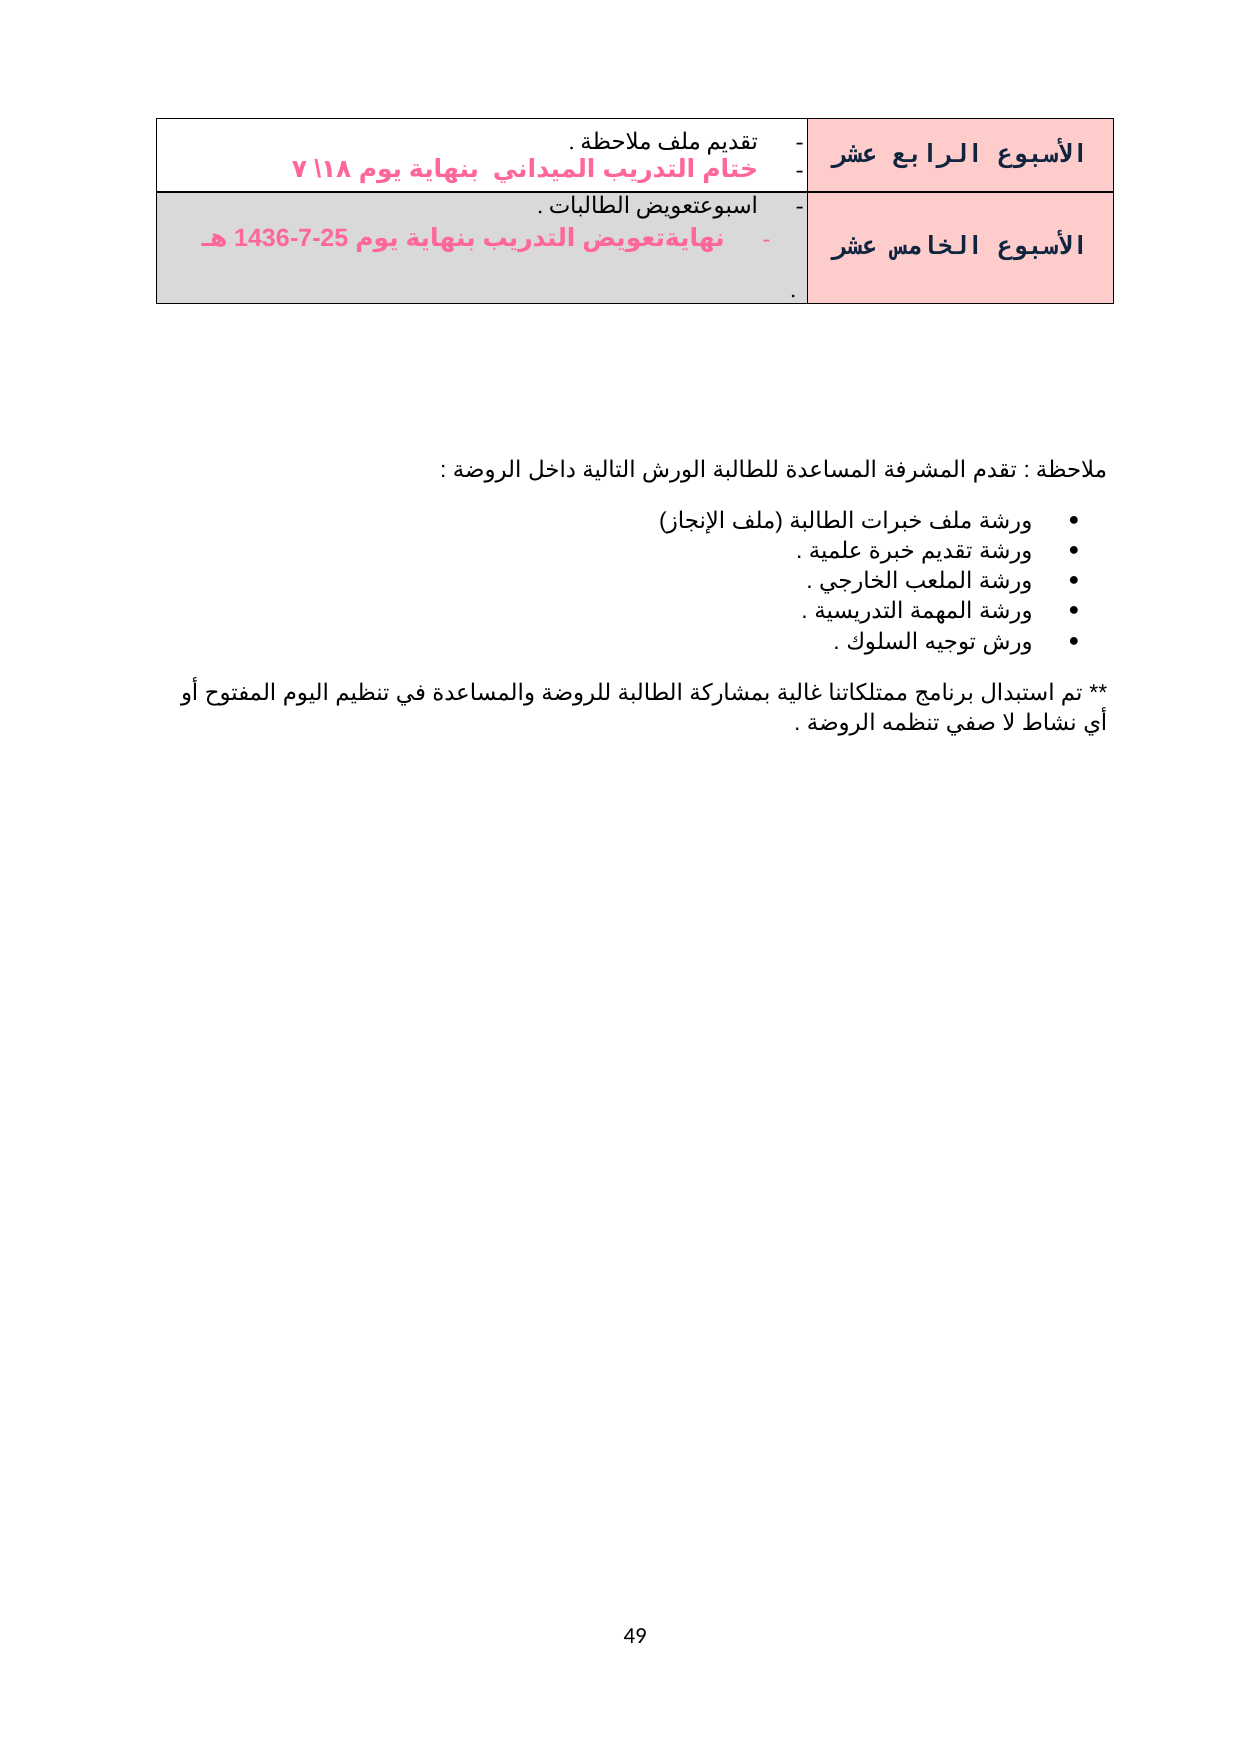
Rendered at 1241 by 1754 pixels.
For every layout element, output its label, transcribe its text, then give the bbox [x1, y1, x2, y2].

list ورشة تقديم خبرة علمية . [162, 537, 1070, 563]
text ملاحظة : تقدم المشرفة المساعدة للطالبة الورش التالية داخل الروضة : [162, 456, 1107, 482]
table_cell الأسبوع الرابع عشر [808, 119, 1113, 191]
list ورشة ملف خبرات الطالبة (ملف الإنجاز) [162, 507, 1070, 533]
table_cell الأسبوع الخامس عشر [808, 193, 1113, 303]
table_cell تقديم ملف ملاحظة . ختام التدريب الميداني بنهاية يوم ١٨\ ٧ [157, 119, 807, 191]
list ورشة المهمة التدريسية . [162, 597, 1070, 624]
list ورشة الملعب الخارجي . [162, 567, 1070, 593]
list ورش توجيه السلوك . [162, 628, 1070, 654]
table_cell اسبوعتعويض الطالبات . نهايةتعويض التدريب بنهاية يوم 25-7-1436 هـ . [157, 193, 807, 303]
text ** تم استبدال برنامج ممتلكاتنا غالية بمشاركة الطالبة للروضة والمساعدة في تنظيم اليوم المفتوح أو أي نشاط لا صفي تنظمه الروضة . [162, 679, 1107, 735]
